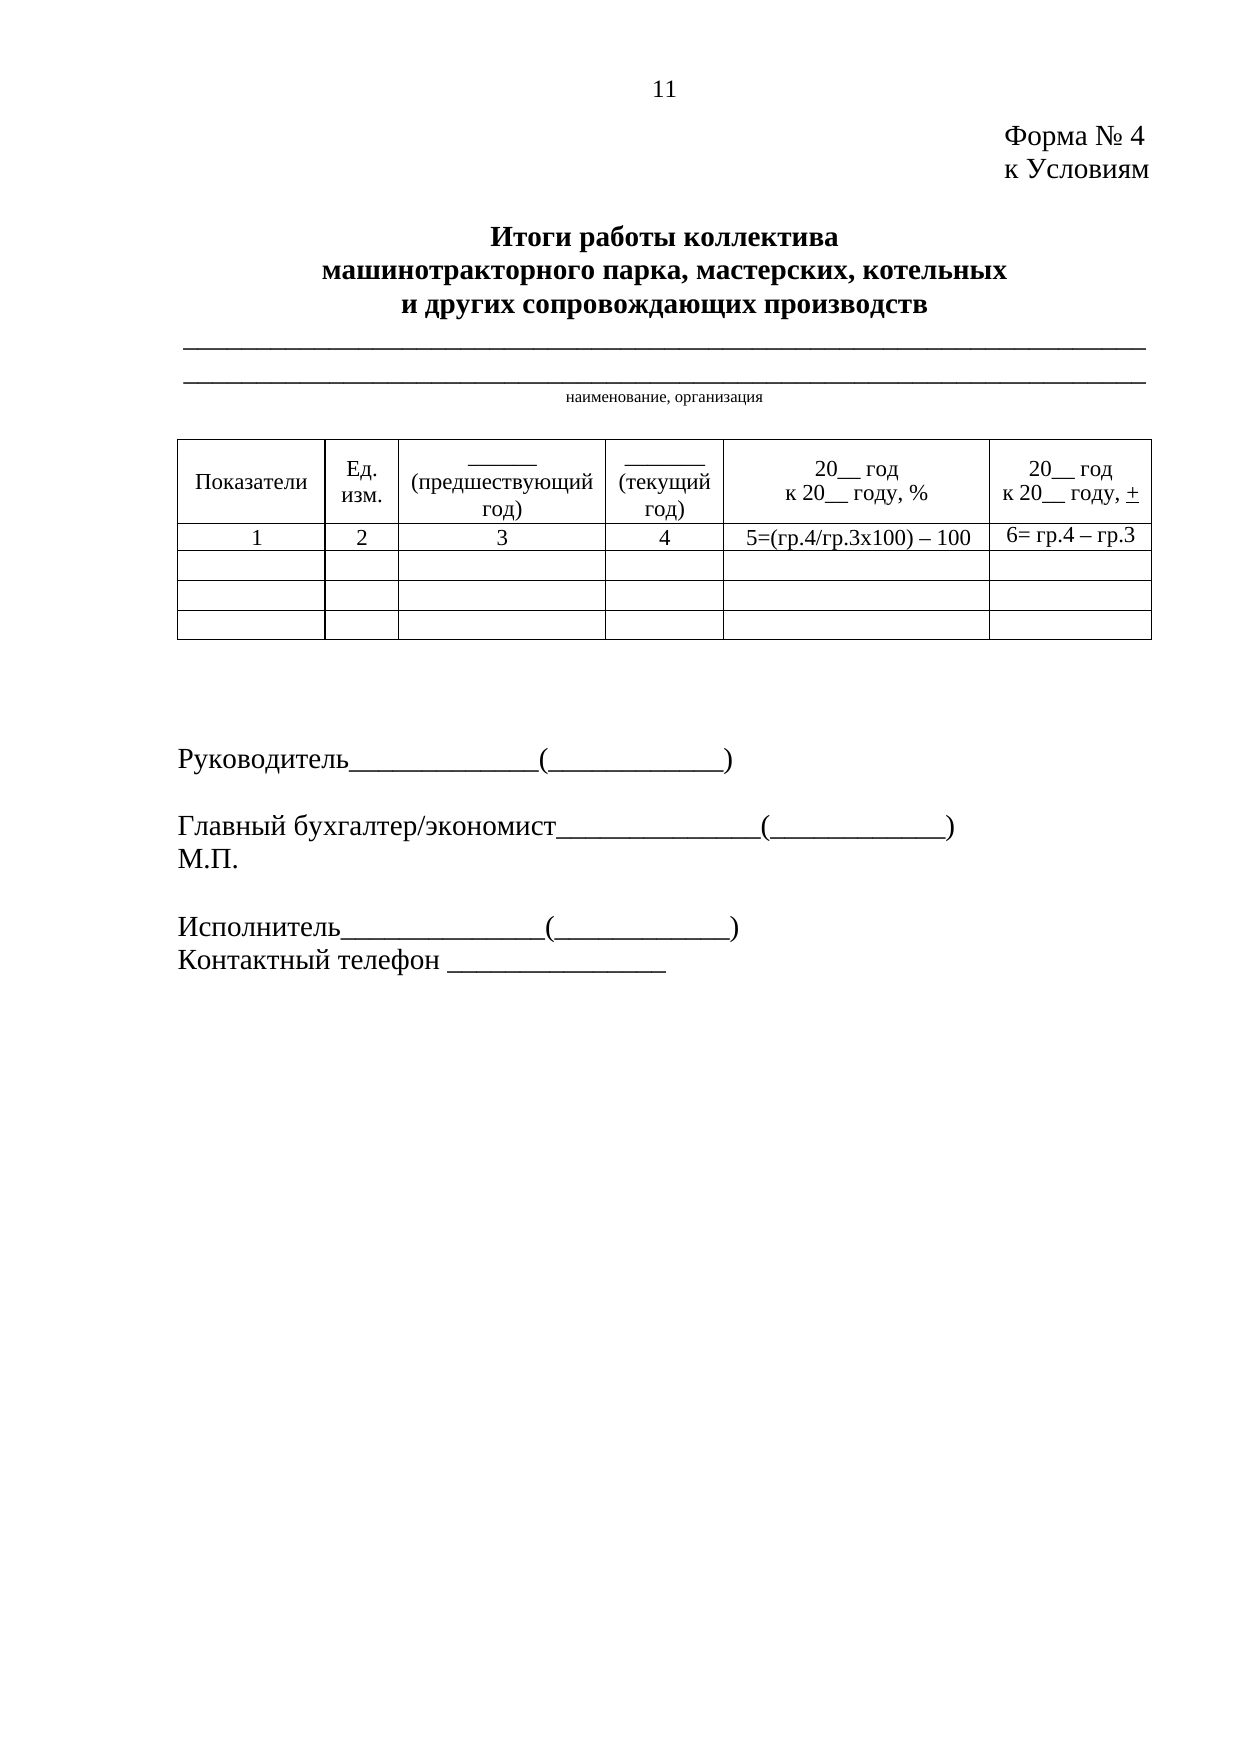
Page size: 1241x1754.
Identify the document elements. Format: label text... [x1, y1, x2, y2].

table_cell [178, 611, 324, 639]
text Руководитель_____________(____________) [177, 741, 1152, 774]
text машинотракторного парка, мастерских, котельных [177, 252, 1152, 286]
table_cell 6= гр.4 – гр.3 [990, 524, 1151, 550]
text наименование, организация [177, 386, 1152, 406]
text М.П. [177, 842, 1152, 875]
text Исполнитель______________(____________) [177, 909, 1152, 942]
text к Условиям [1004, 152, 1152, 185]
table_cell 2 [326, 524, 398, 550]
table_cell [178, 581, 324, 609]
table_cell 1 [178, 524, 324, 550]
table_cell [990, 581, 1151, 609]
text и других сопровождающих производств [177, 286, 1152, 319]
table_header Показатели [178, 440, 324, 523]
text Главный бухгалтер/экономист______________(____________) [177, 808, 1152, 842]
table_header ______ (предшествующий год) [399, 440, 605, 523]
table_cell [724, 551, 989, 580]
table_cell [399, 611, 605, 639]
table_cell [326, 611, 398, 639]
table_cell [724, 611, 989, 639]
table_header 20__ год к 20__ году, % [724, 440, 989, 523]
table_cell [606, 551, 723, 580]
table_header _______ (текущий год) [606, 440, 723, 523]
table_cell [606, 611, 723, 639]
table_cell 4 [606, 524, 723, 550]
table_cell [990, 551, 1151, 580]
table_cell [606, 581, 723, 609]
table_cell 5=(гр.4/гр.3х100) – 100 [724, 524, 989, 550]
table_cell [399, 551, 605, 580]
table_header Ед. изм. [326, 440, 398, 523]
table_cell [399, 581, 605, 609]
text __________________________________________________________________ [177, 319, 1152, 353]
table_cell 3 [399, 524, 605, 550]
text Контактный телефон _______________ [177, 942, 1152, 976]
text Форма № 4 [1004, 118, 1152, 152]
table_cell [724, 581, 989, 609]
table_cell [326, 581, 398, 609]
text Итоги работы коллектива [177, 219, 1152, 252]
table_cell [178, 551, 324, 580]
text __________________________________________________________________ [177, 353, 1152, 386]
table_header 20__ год к 20__ году, + [990, 440, 1151, 523]
table_cell [326, 551, 398, 580]
table_cell [990, 611, 1151, 639]
